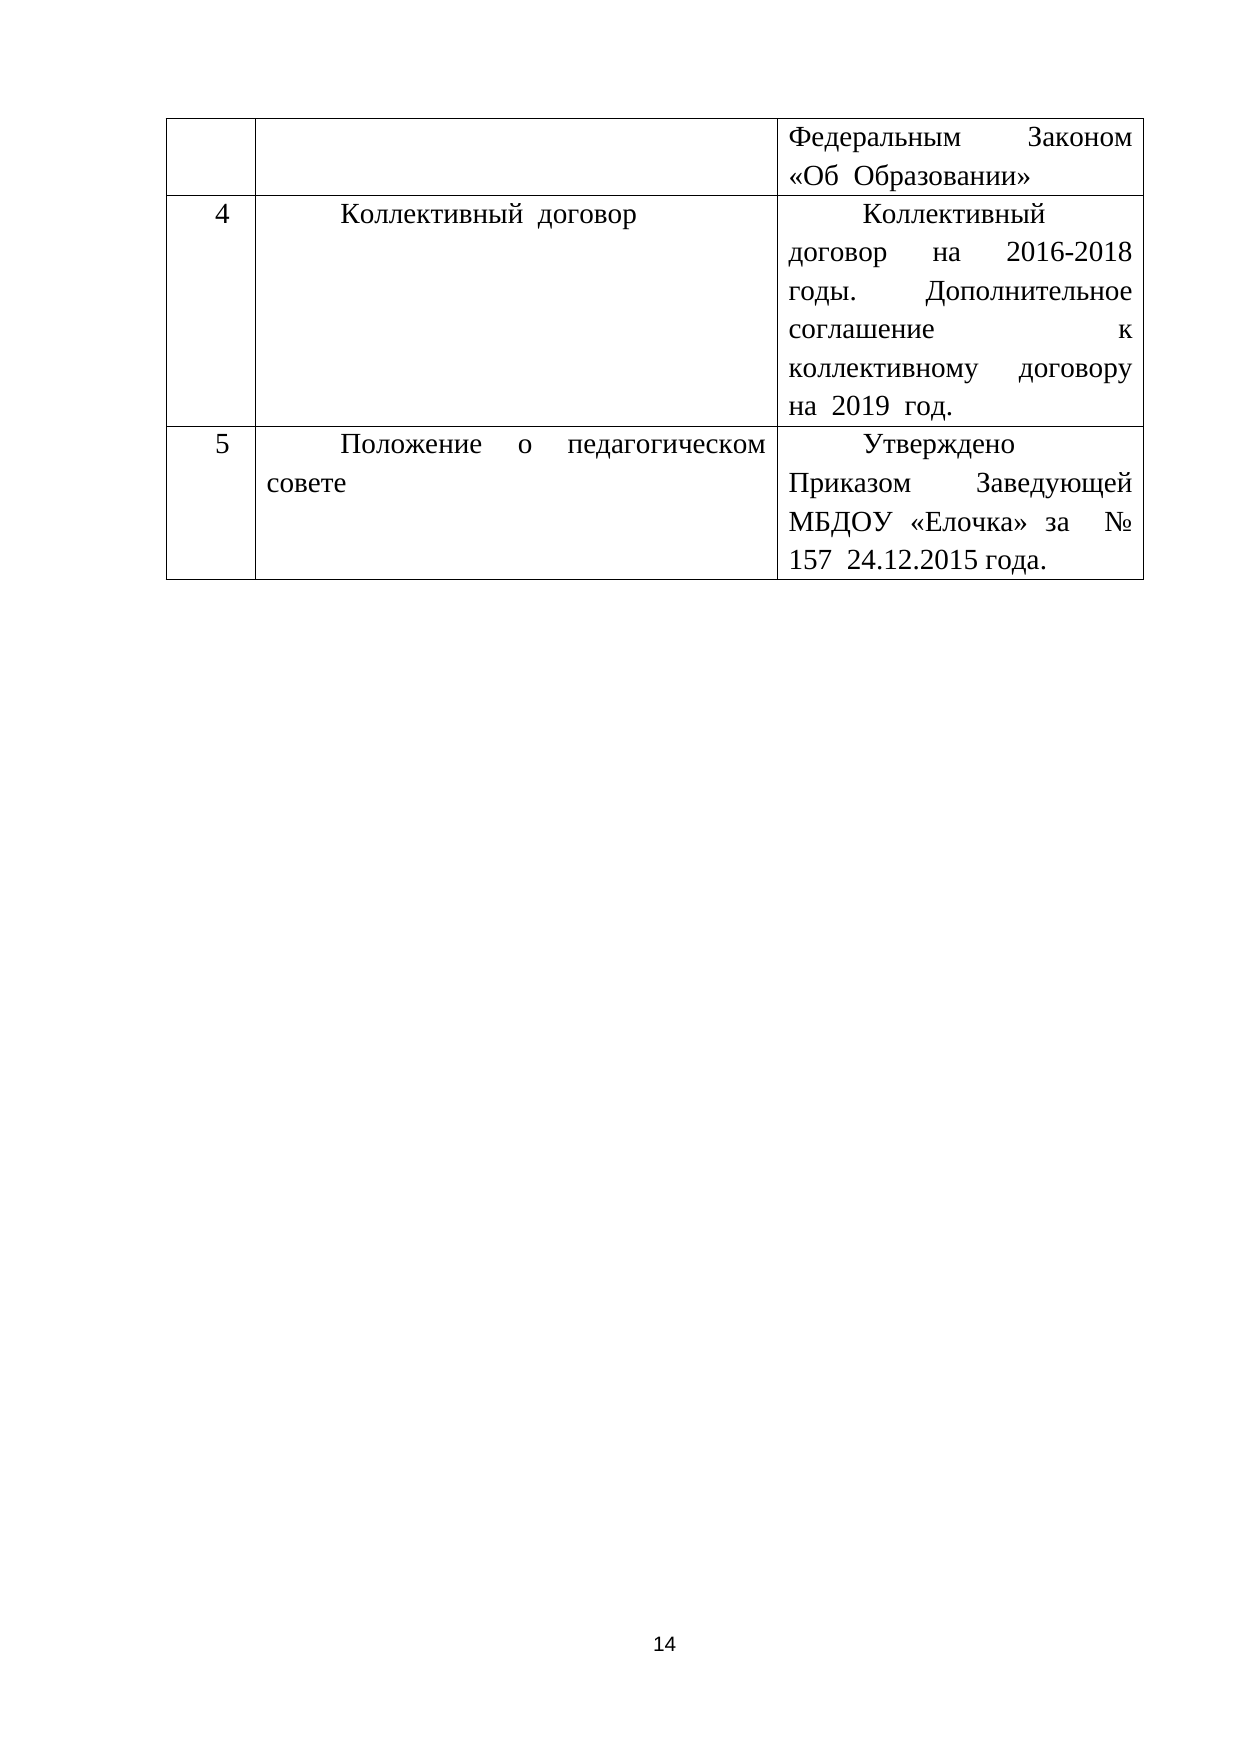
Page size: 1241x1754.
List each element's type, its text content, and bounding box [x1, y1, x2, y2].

table_cell Коллективный договор [256, 196, 777, 426]
table_cell Коллективный договор на 2016-2018 годы. Дополнительное соглашение к коллективному договору на 2019 год. [778, 196, 1143, 426]
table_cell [256, 119, 777, 195]
table_cell Положение о педагогическом совете [256, 427, 777, 579]
table_cell 4 [167, 196, 255, 426]
table_cell 3 [167, 119, 255, 195]
table_cell Утверждено Приказом Заведующей МБДОУ «Елочка» за № 157 24.12.2015 года. [778, 427, 1143, 579]
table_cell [778, 119, 1143, 195]
table_cell 5 [167, 427, 255, 579]
